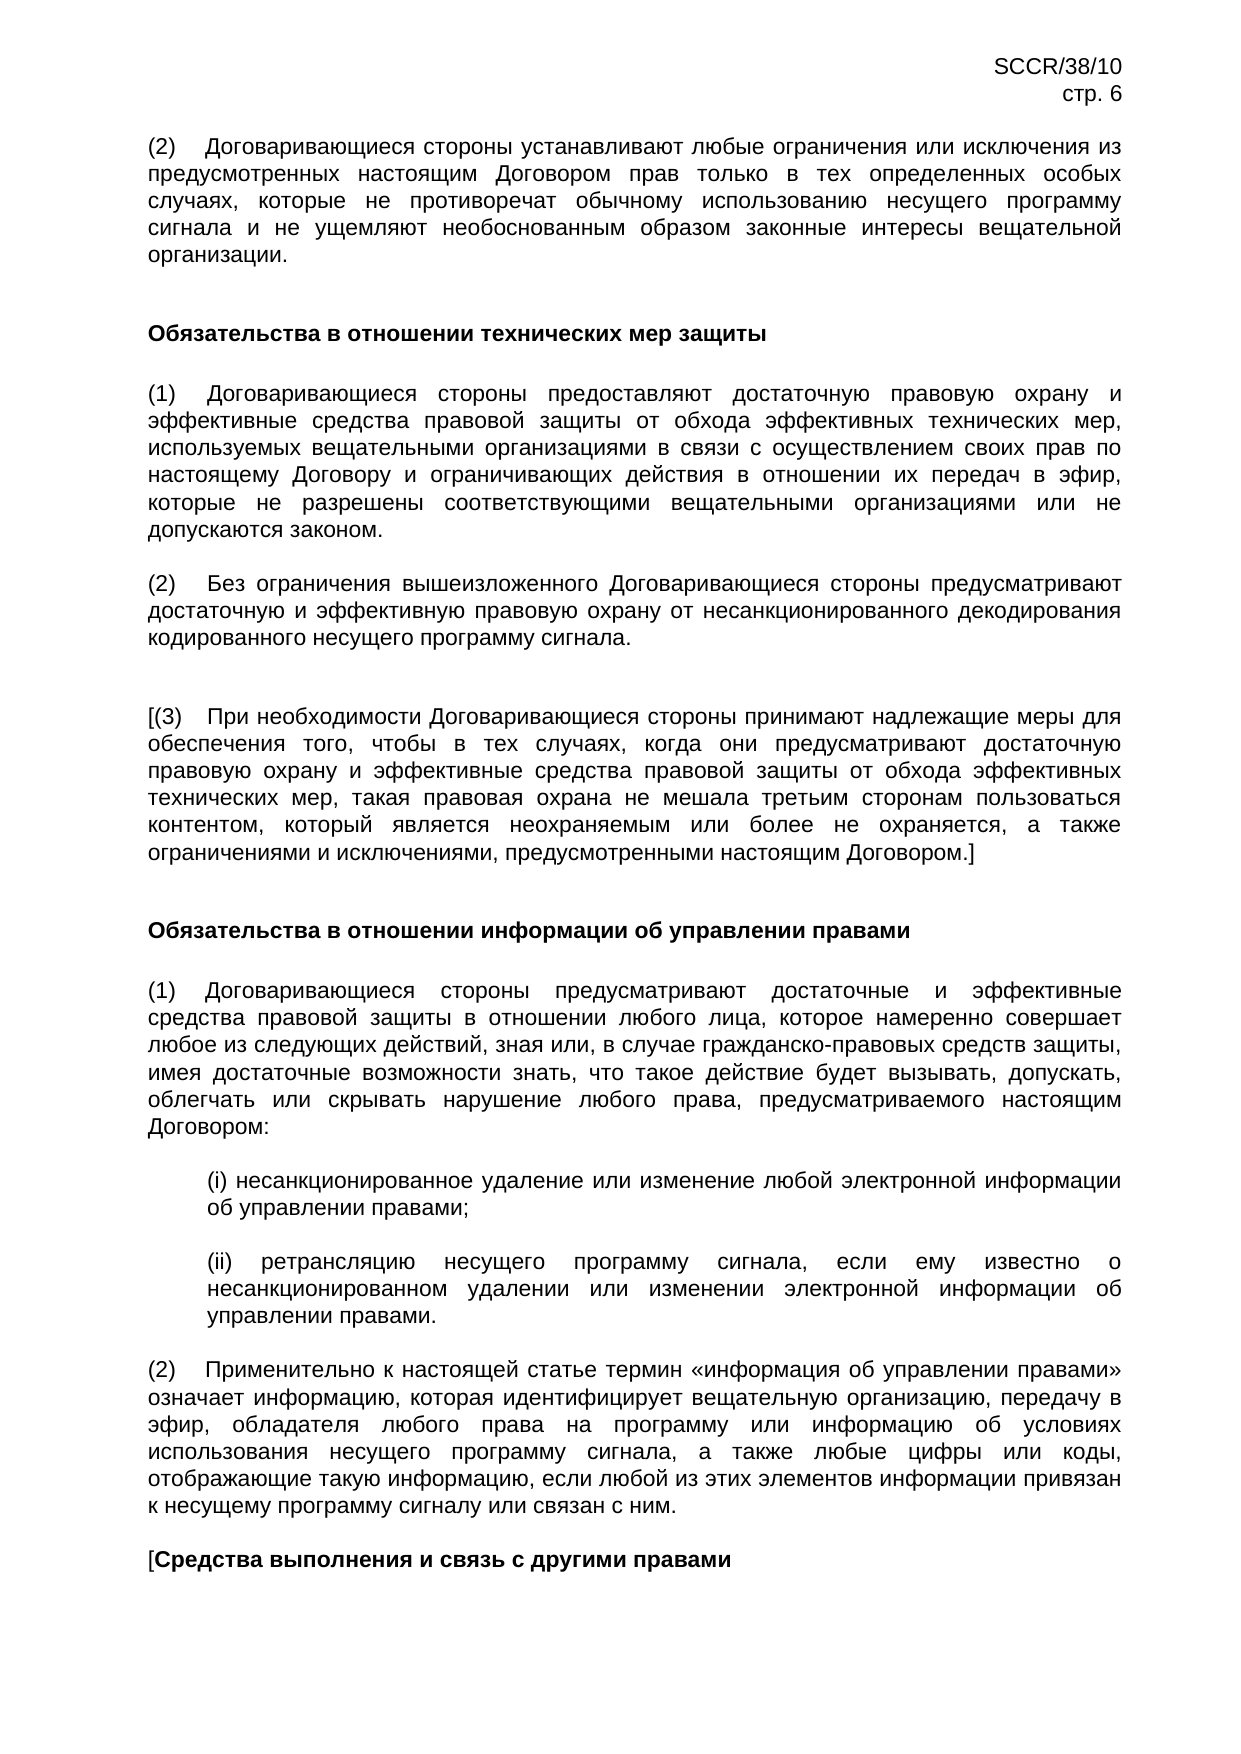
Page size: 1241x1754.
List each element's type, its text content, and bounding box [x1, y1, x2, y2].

text [Средства выполнения и связь с другими правами [148, 1545, 1122, 1572]
text (1) Договаривающиеся стороны предусматривают достаточные и эффективные средства правовой защиты в отношении любого лица, которое намеренно совершает любое из следующих действий, зная или, в случае гражданско-правовых средств защиты, имея достаточные возможности знать, что такое действие будет вызывать, допускать, облегчать или скрывать нарушение любого права, предусматриваемого настоящим Договором: [148, 977, 1122, 1139]
text (ii) ретрансляцию несущего программу сигнала, если ему известно о несанкционированном удалении или изменении электронной информации об управлении правами. [207, 1247, 1122, 1329]
text (2) Договаривающиеся стороны устанавливают любые ограничения или исключения из предусмотренных настоящим Договором прав только в тех определенных особых случаях, которые не противоречат обычному использованию несущего программу сигнала и не ущемляют необоснованным образом законные интересы вещательной организации. [148, 132, 1122, 268]
text (2) Без ограничения вышеизложенного Договаривающиеся стороны предусматривают достаточную и эффективную правовую охрану от несанкционированного декодирования кодированного несущего программу сигнала. [148, 569, 1122, 650]
text (i) несанкционированное удаление или изменение любой электронной информации об управлении правами; [207, 1166, 1122, 1220]
text [(3) При необходимости Договаривающиеся стороны принимают надлежащие меры для обеспечения того, чтобы в тех случаях, когда они предусматривают достаточную правовую охрану и эффективные средства правовой защиты от обхода эффективных технических мер, такая правовая охрана не мешала третьим сторонам пользоваться контентом, который является неохраняемым или более не охраняется, а также ограничениями и исключениями, предусмотренными настоящим Договором.] [148, 702, 1122, 865]
text (1) Договаривающиеся стороны предоставляют достаточную правовую охрану и эффективные средства правовой защиты от обхода эффективных технических мер, используемых вещательными организациями в связи с осуществлением своих прав по настоящему Договору и ограничивающих действия в отношении их передач в эфир, которые не разрешены соответствующими вещательными организациями или не допускаются законом. [148, 379, 1122, 542]
subtitle Обязательства в отношении технических мер защиты [148, 320, 1122, 346]
subtitle Обязательства в отношении информации об управлении правами [148, 917, 1122, 943]
text (2) Применительно к настоящей статье термин «информация об управлении правами» означает информацию, которая идентифицирует вещательную организацию, передачу в эфир, обладателя любого права на программу или информацию об условиях использования несущего программу сигнала, а также любые цифры или коды, отображающие такую информацию, если любой из этих элементов информации привязан к несущему программу сигналу или связан с ним. [148, 1356, 1122, 1518]
